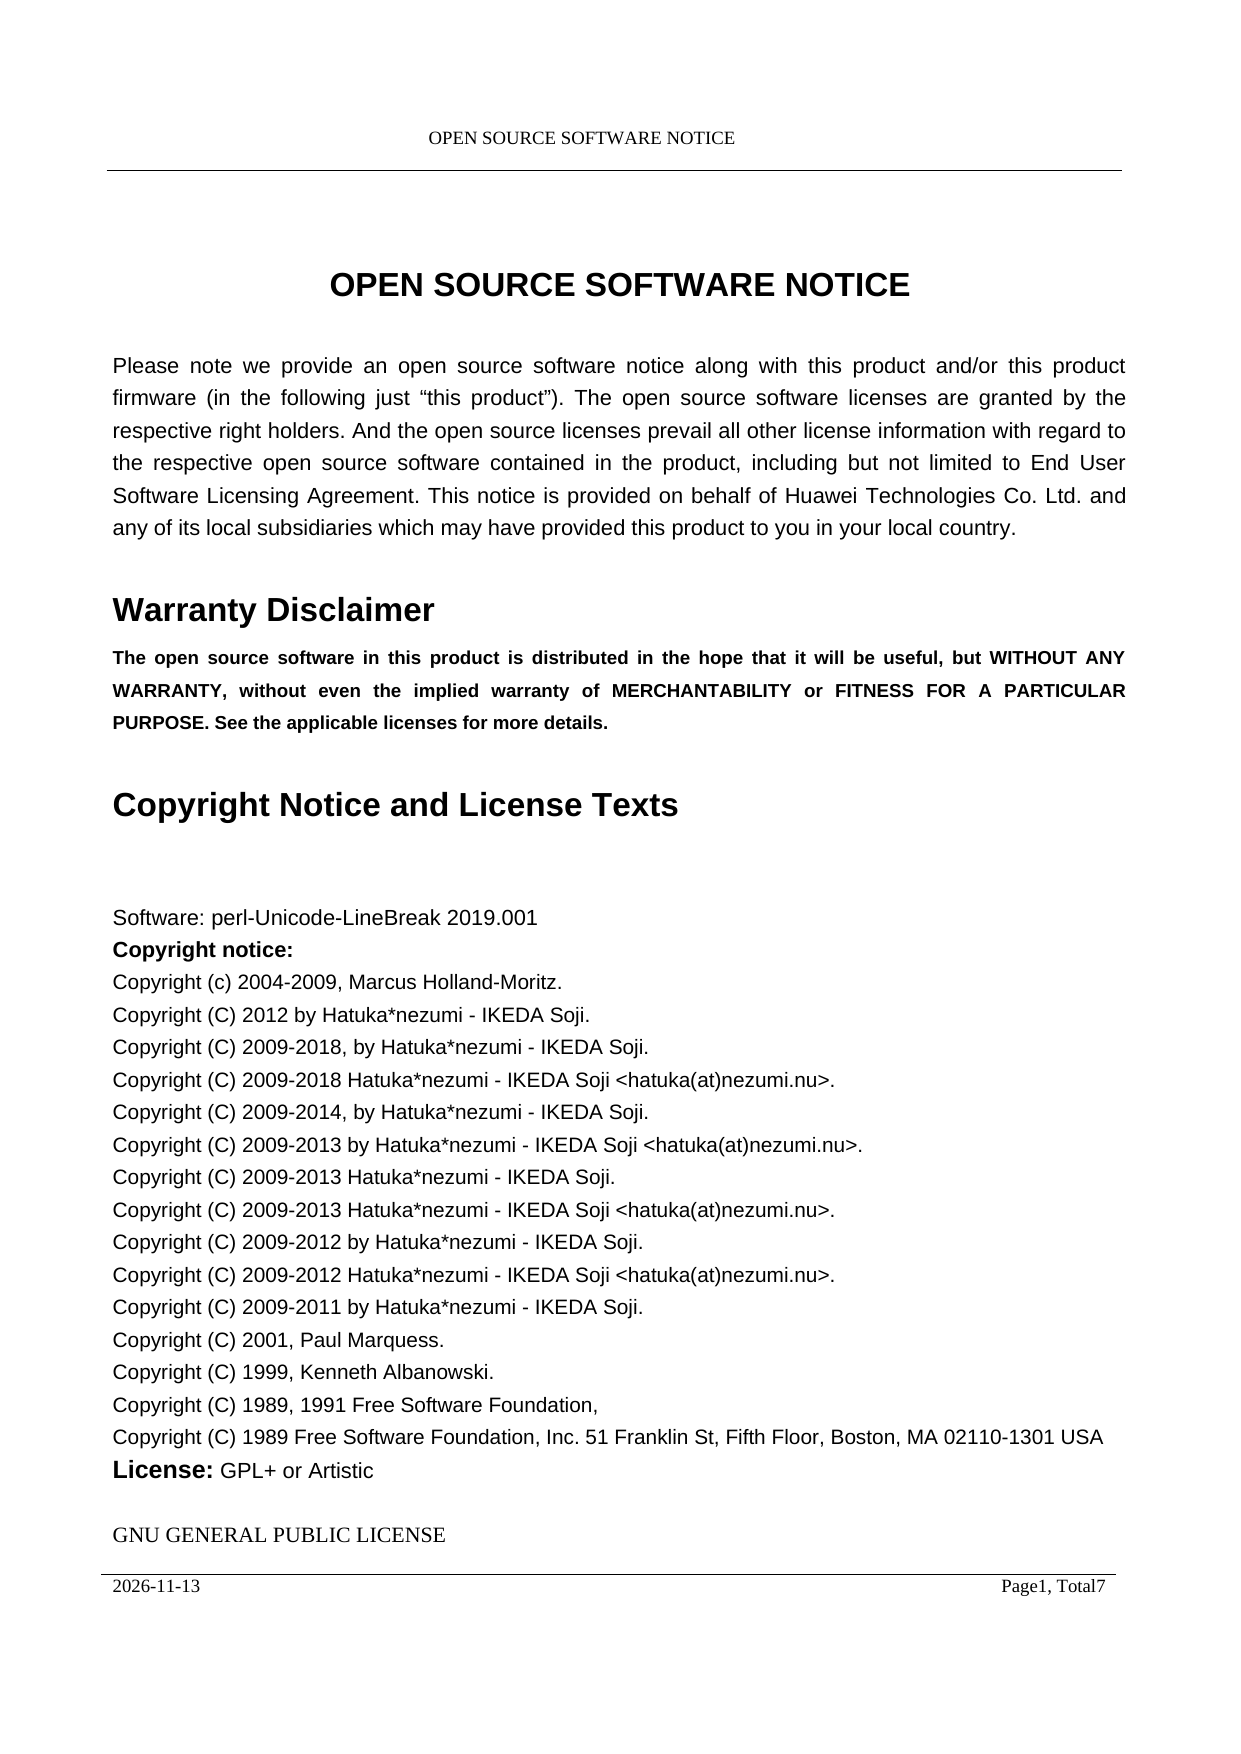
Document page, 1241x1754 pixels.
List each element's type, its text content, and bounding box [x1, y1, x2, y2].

text Copyright Notice and License Texts [112, 771, 1128, 836]
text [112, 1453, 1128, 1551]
text Copyright (C) 2009-2011 by Hatuka*nezumi - IKEDA Soji. [112, 1291, 1128, 1323]
text Warranty Disclaimer [112, 576, 1128, 641]
text Software: perl-Unicode-LineBreak 2019.001 [112, 901, 1128, 933]
text Copyright (C) 2009-2018 Hatuka*nezumi - IKEDA Soji <hatuka(at)nezumi.nu>. [112, 1063, 1128, 1096]
text Copyright (C) 2009-2013 Hatuka*nezumi - IKEDA Soji. [112, 1161, 1128, 1193]
text Copyright notice: [112, 933, 1128, 966]
text Copyright (C) 2009-2013 Hatuka*nezumi - IKEDA Soji <hatuka(at)nezumi.nu>. [112, 1193, 1128, 1226]
text Copyright (C) 2009-2018, by Hatuka*nezumi - IKEDA Soji. [112, 1031, 1128, 1063]
text Copyright (C) 2009-2012 by Hatuka*nezumi - IKEDA Soji. [112, 1226, 1128, 1258]
text Copyright (C) 2009-2012 Hatuka*nezumi - IKEDA Soji <hatuka(at)nezumi.nu>. [112, 1258, 1128, 1291]
text Copyright (C) 2001, Paul Marquess. [112, 1323, 1128, 1356]
text Copyright (C) 1999, Kenneth Albanowski. [112, 1356, 1128, 1388]
text The open source software in this product is distributed in the hope that it will be useful, but WITHOUT ANY WARRANTY, without even the implied warranty of MERCHANTABILITY or FITNESS FOR A PARTICULAR PURPOSE. See the applicable licenses for more details. [112, 641, 1128, 739]
text Copyright (C) 1989 Free Software Foundation, Inc. 51 Franklin St, Fifth Floor, Boston, MA 02110-1301 USA [112, 1421, 1128, 1453]
text Copyright (C) 2012 by Hatuka*nezumi - IKEDA Soji. [112, 998, 1128, 1031]
text Please note we provide an open source software notice along with this product and/or this product firmware (in the following just “this product”). The open source software licenses are granted by the respective right holders. And the open source licenses prevail all other license information with regard to the respective open source software contained in the product, including but not limited to End User Software Licensing Agreement. This notice is provided on behalf of Huawei Technologies Co. Ltd. and any of its local subsidiaries which may have provided this product to you in your local country. [112, 349, 1128, 544]
text Copyright (c) 2004-2009, Marcus Holland-Moritz. [112, 966, 1128, 998]
text Copyright (C) 1989, 1991 Free Software Foundation, [112, 1388, 1128, 1421]
text Copyright (C) 2009-2014, by Hatuka*nezumi - IKEDA Soji. [112, 1096, 1128, 1128]
text Copyright (C) 2009-2013 by Hatuka*nezumi - IKEDA Soji <hatuka(at)nezumi.nu>. [112, 1128, 1128, 1161]
text OPEN SOURCE SOFTWARE NOTICE [112, 251, 1128, 316]
